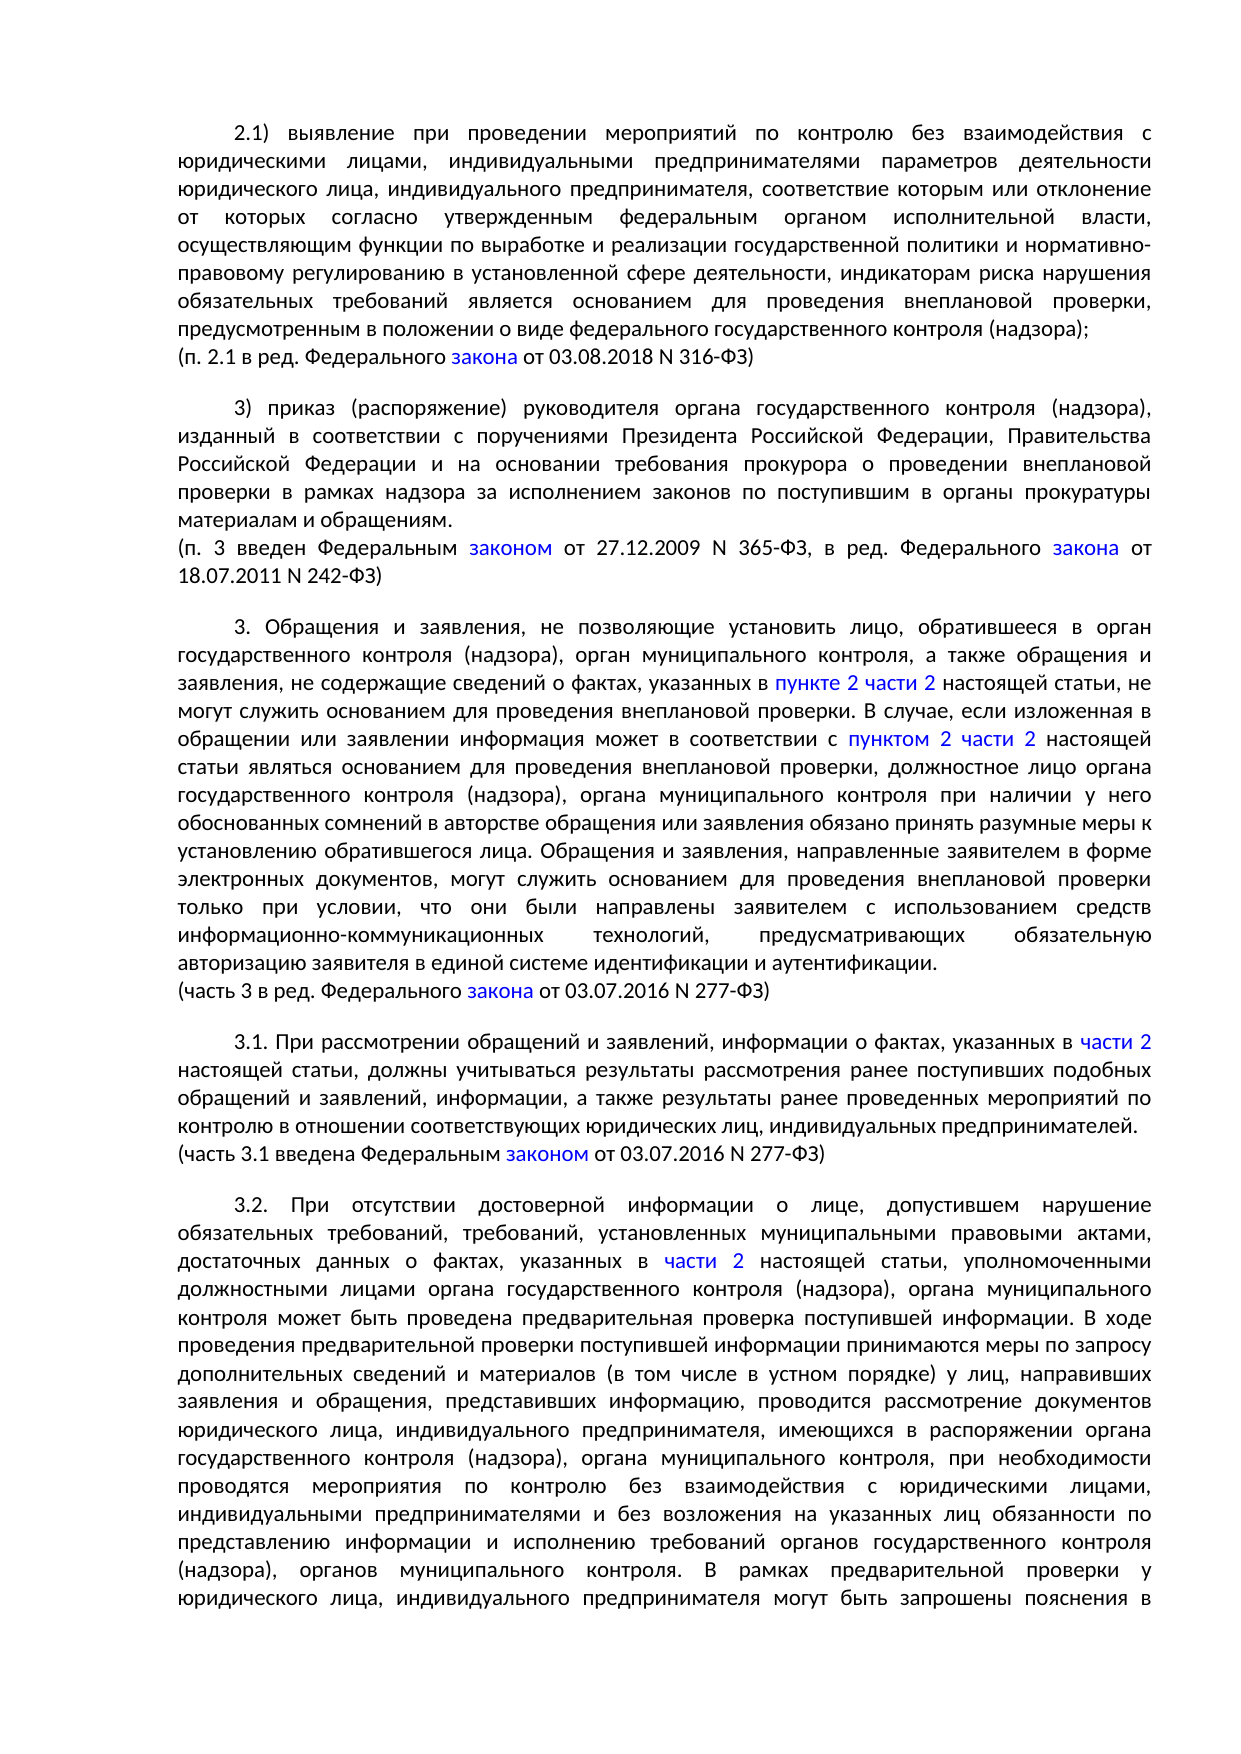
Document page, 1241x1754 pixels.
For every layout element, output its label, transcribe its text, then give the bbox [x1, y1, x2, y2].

text 3) приказ (распоряжение) руководителя органа государственного контроля (надзора), изданный в соответствии с поручениями Президента Российской Федерации, Правительства Российской Федерации и на основании требования прокурора о проведении внеплановой проверки в рамках надзора за исполнением законов по поступившим в органы прокуратуры материалам и обращениям. [177, 393, 1152, 533]
text (п. 3 введен Федеральным законом от 27.12.2009 N 365-ФЗ, в ред. Федерального закона от 18.07.2011 N 242-ФЗ) [177, 533, 1152, 589]
text 3. Обращения и заявления, не позволяющие установить лицо, обратившееся в орган государственного контроля (надзора), орган муниципального контроля, а также обращения и заявления, не содержащие сведений о фактах, указанных в пункте 2 части 2 настоящей статьи, не могут служить основанием для проведения внеплановой проверки. В случае, если изложенная в обращении или заявлении информация может в соответствии с пунктом 2 части 2 настоящей статьи являться основанием для проведения внеплановой проверки, должностное лицо органа государственного контроля (надзора), органа муниципального контроля при наличии у него обоснованных сомнений в авторстве обращения или заявления обязано принять разумные меры к установлению обратившегося лица. Обращения и заявления, направленные заявителем в форме электронных документов, могут служить основанием для проведения внеплановой проверки только при условии, что они были направлены заявителем с использованием средств информационно-коммуникационных технологий, предусматривающих обязательную авторизацию заявителя в единой системе идентификации и аутентификации. [177, 612, 1152, 977]
text (часть 3.1 введена Федеральным законом от 03.07.2016 N 277-ФЗ) [177, 1139, 1152, 1168]
text 3.1. При рассмотрении обращений и заявлений, информации о фактах, указанных в части 2 настоящей статьи, должны учитываться результаты рассмотрения ранее поступивших подобных обращений и заявлений, информации, а также результаты ранее проведенных мероприятий по контролю в отношении соответствующих юридических лиц, индивидуальных предпринимателей. [177, 1027, 1152, 1139]
text (п. 2.1 в ред. Федерального закона от 03.08.2018 N 316-ФЗ) [177, 342, 1152, 370]
text (часть 3 в ред. Федерального закона от 03.07.2016 N 277-ФЗ) [177, 977, 1152, 1004]
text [177, 1191, 1152, 1611]
text 2.1) выявление при проведении мероприятий по контролю без взаимодействия с юридическими лицами, индивидуальными предпринимателями параметров деятельности юридического лица, индивидуального предпринимателя, соответствие которым или отклонение от которых согласно утвержденным федеральным органом исполнительной власти, осуществляющим функции по выработке и реализации государственной политики и нормативно-правовому регулированию в установленной сфере деятельности, индикаторам риска нарушения обязательных требований является основанием для проведения внеплановой проверки, предусмотренным в положении о виде федерального государственного контроля (надзора); [177, 118, 1152, 342]
